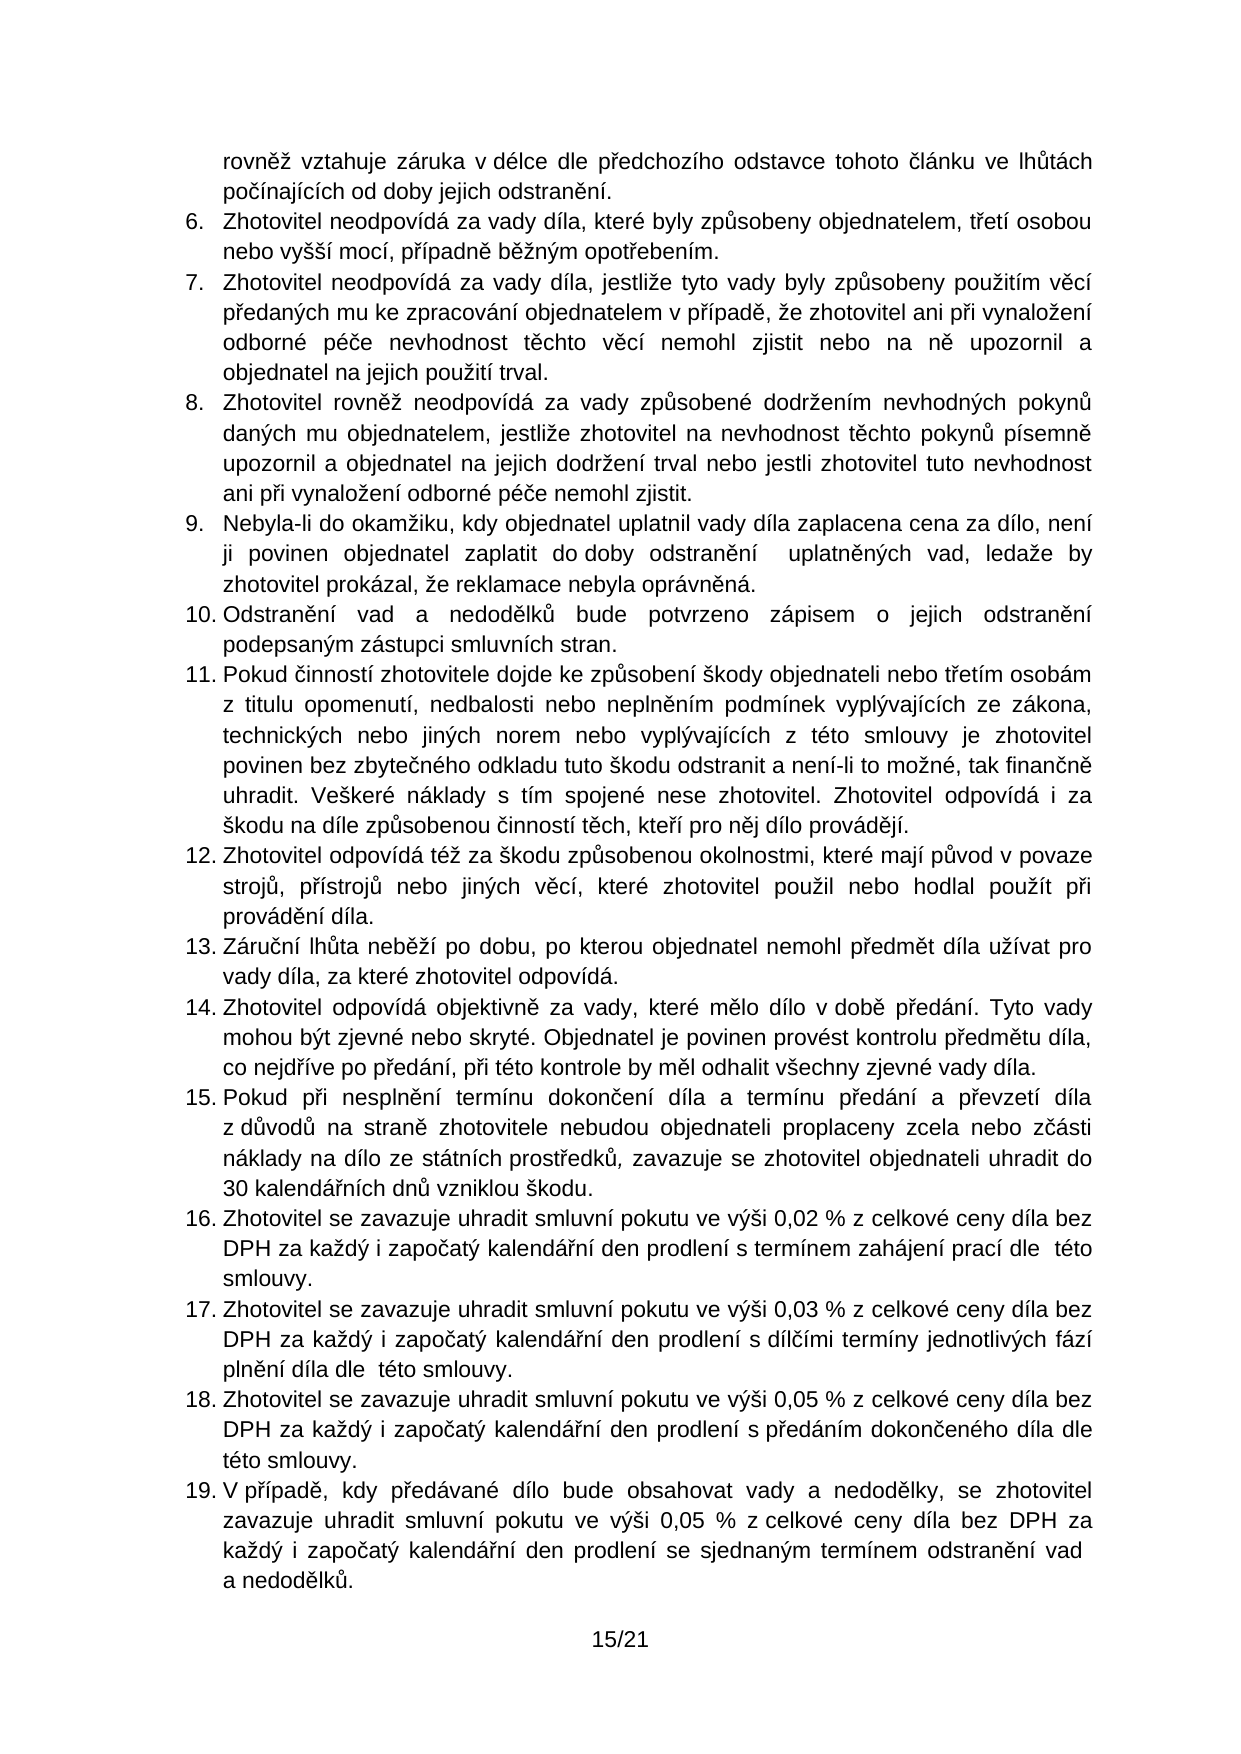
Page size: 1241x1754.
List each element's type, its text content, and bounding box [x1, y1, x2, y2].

list Zhotovitel odpovídá objektivně za vady, které mělo dílo v době předání. Tyto vady mohou být zjevné nebo skryté. Objednatel je povinen provést kontrolu předmětu díla, co nejdříve po předání, při této kontrole by měl odhalit všechny zjevné vady díla. [185, 993, 1093, 1080]
list Záruční lhůta neběží po dobu, po kterou objednatel nemohl předmět díla užívat pro vady díla, za které zhotovitel odpovídá. [185, 933, 1093, 989]
list Zhotovitel odpovídá též za škodu způsobenou okolnostmi, které mají původ v povaze strojů, přístrojů nebo jiných věcí, které zhotovitel použil nebo hodlal použít při provádění díla. [185, 842, 1093, 929]
list Zhotovitel neodpovídá za vady díla, jestliže tyto vady byly způsobeny použitím věcí předaných mu ke zpracování objednatelem v případě, že zhotovitel ani při vynaložení odborné péče nevhodnost těchto věcí nemohl zjistit nebo na ně upozornil a objednatel na jejich použití trval. [185, 268, 1093, 385]
list Pokud činností zhotovitele dojde ke způsobení škody objednateli nebo třetím osobám z titulu opomenutí, nedbalosti nebo neplněním podmínek vyplývajících ze zákona, technických nebo jiných norem nebo vyplývajících z této smlouvy je zhotovitel povinen bez zbytečného odkladu tuto škodu odstranit a není-li to možné, tak finančně uhradit. Veškeré náklady s tím spojené nese zhotovitel. Zhotovitel odpovídá i za škodu na díle způsobenou činností těch, kteří pro něj dílo provádějí. [185, 661, 1093, 838]
list Zhotovitel rovněž neodpovídá za vady způsobené dodržením nevhodných pokynů daných mu objednatelem, jestliže zhotovitel na nevhodnost těchto pokynů písemně upozornil a objednatel na jejich dodržení trval nebo jestli zhotovitel tuto nevhodnost ani při vynaložení odborné péče nemohl zjistit. [185, 389, 1093, 506]
list Zhotovitel se zavazuje uhradit smluvní pokutu ve výši 0,02 % z celkové ceny díla bez DPH za každý i započatý kalendářní den prodlení s termínem zahájení prací dle této smlouvy. [185, 1205, 1093, 1292]
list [185, 148, 1093, 204]
list V případě, kdy předávané dílo bude obsahovat vady a nedodělky, se zhotovitel zavazuje uhradit smluvní pokutu ve výši 0,05 % z celkové ceny díla bez DPH za každý i započatý kalendářní den prodlení se sjednaným termínem odstranění vad a nedodělků. [185, 1477, 1093, 1594]
list Pokud při nesplnění termínu dokončení díla a termínu předání a převzetí díla z důvodů na straně zhotovitele nebudou objednateli proplaceny zcela nebo zčásti náklady na dílo ze státních prostředků, zavazuje se zhotovitel objednateli uhradit do 30 kalendářních dnů vzniklou škodu. [185, 1084, 1093, 1201]
list Nebyla-li do okamžiku, kdy objednatel uplatnil vady díla zaplacena cena za dílo, není ji povinen objednatel zaplatit do doby odstranění uplatněných vad, ledaže by zhotovitel prokázal, že reklamace nebyla oprávněná. [185, 510, 1093, 597]
list Zhotovitel se zavazuje uhradit smluvní pokutu ve výši 0,05 % z celkové ceny díla bez DPH za každý i započatý kalendářní den prodlení s předáním dokončeného díla dle této smlouvy. [185, 1386, 1093, 1473]
list Zhotovitel se zavazuje uhradit smluvní pokutu ve výši 0,03 % z celkové ceny díla bez DPH za každý i započatý kalendářní den prodlení s dílčími termíny jednotlivých fází plnění díla dle této smlouvy. [185, 1296, 1093, 1382]
list Odstranění vad a nedodělků bude potvrzeno zápisem o jejich odstranění podepsaným zástupci smluvních stran. [185, 601, 1093, 657]
list Zhotovitel neodpovídá za vady díla, které byly způsobeny objednatelem, třetí osobou nebo vyšší mocí, případně běžným opotřebením. [185, 208, 1093, 264]
